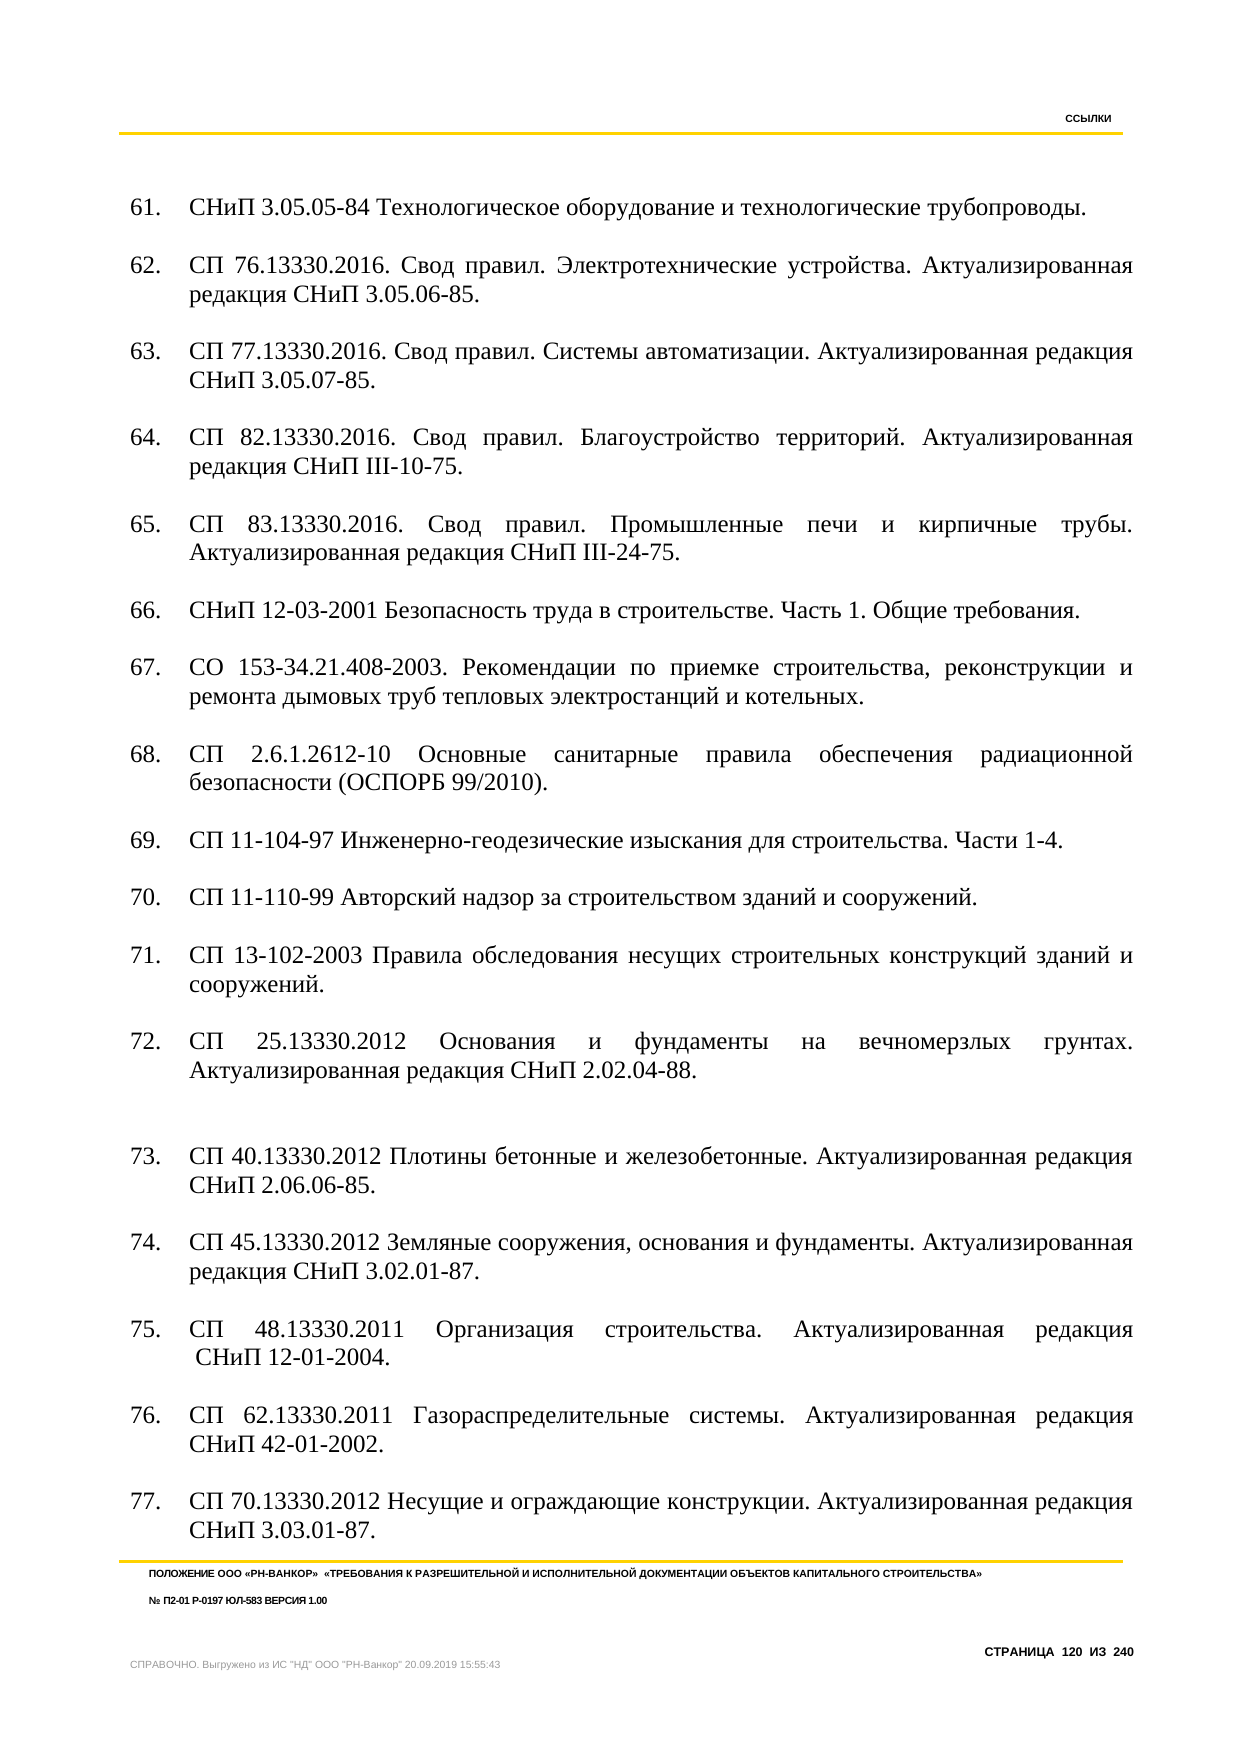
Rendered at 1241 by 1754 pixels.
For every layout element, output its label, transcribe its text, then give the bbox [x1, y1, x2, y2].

list СП 13-102-2003 Правила обследования несущих строительных конструкций зданий и сооружений. [130, 940, 1134, 997]
list СП 40.13330.2012 Плотины бетонные и железобетонные. Актуализированная редакция СНиП 2.06.06-85. [130, 1141, 1134, 1199]
list СП 62.13330.2011 Газораспределительные системы. Актуализированная редакция СНиП 42-01-2002. [130, 1400, 1134, 1457]
list СП 83.13330.2016. Свод правил. Промышленные печи и кирпичные трубы. Актуализированная редакция СНиП III-24-75. [130, 509, 1134, 566]
list СП 25.13330.2012 Основания и фундаменты на вечномерзлых грунтах. Актуализированная редакция СНиП 2.02.04-88. [130, 1026, 1134, 1084]
list СП 2.6.1.2612-10 Основные санитарные правила обеспечения радиационной безопасности (ОСПОРБ 99/2010). [130, 739, 1134, 796]
list СП 11-104-97 Инженерно-геодезические изыскания для строительства. Части 1-4. [130, 825, 1134, 854]
list СП 82.13330.2016. Свод правил. Благоустройство территорий. Актуализированная редакция СНиП III-10-75. [130, 422, 1134, 480]
list СО 153-34.21.408-2003. Рекомендации по приемке строительства, реконструкции и ремонта дымовых труб тепловых электростанций и котельных. [130, 652, 1134, 710]
list СНиП 3.05.05-84 Технологическое оборудование и технологические трубопроводы. [130, 192, 1134, 221]
list СП 70.13330.2012 Несущие и ограждающие конструкции. Актуализированная редакция СНиП 3.03.01-87. [130, 1486, 1134, 1544]
list СП 76.13330.2016. Свод правил. Электротехнические устройства. Актуализированная редакция СНиП 3.05.06-85. [130, 250, 1134, 307]
list СП 45.13330.2012 Земляные сооружения, основания и фундаменты. Актуализированная редакция СНиП 3.02.01-87. [130, 1227, 1134, 1285]
list СП 77.13330.2016. Свод правил. Системы автоматизации. Актуализированная редакция СНиП 3.05.07-85. [130, 336, 1134, 394]
list СНиП 12-03-2001 Безопасность труда в строительстве. Часть 1. Общие требования. [130, 595, 1134, 624]
list СП 48.13330.2011 Организация строительства. Актуализированная редакция СНиП 12-01-2004. [130, 1314, 1134, 1371]
list СП 11-110-99 Авторский надзор за строительством зданий и сооружений. [130, 882, 1134, 911]
